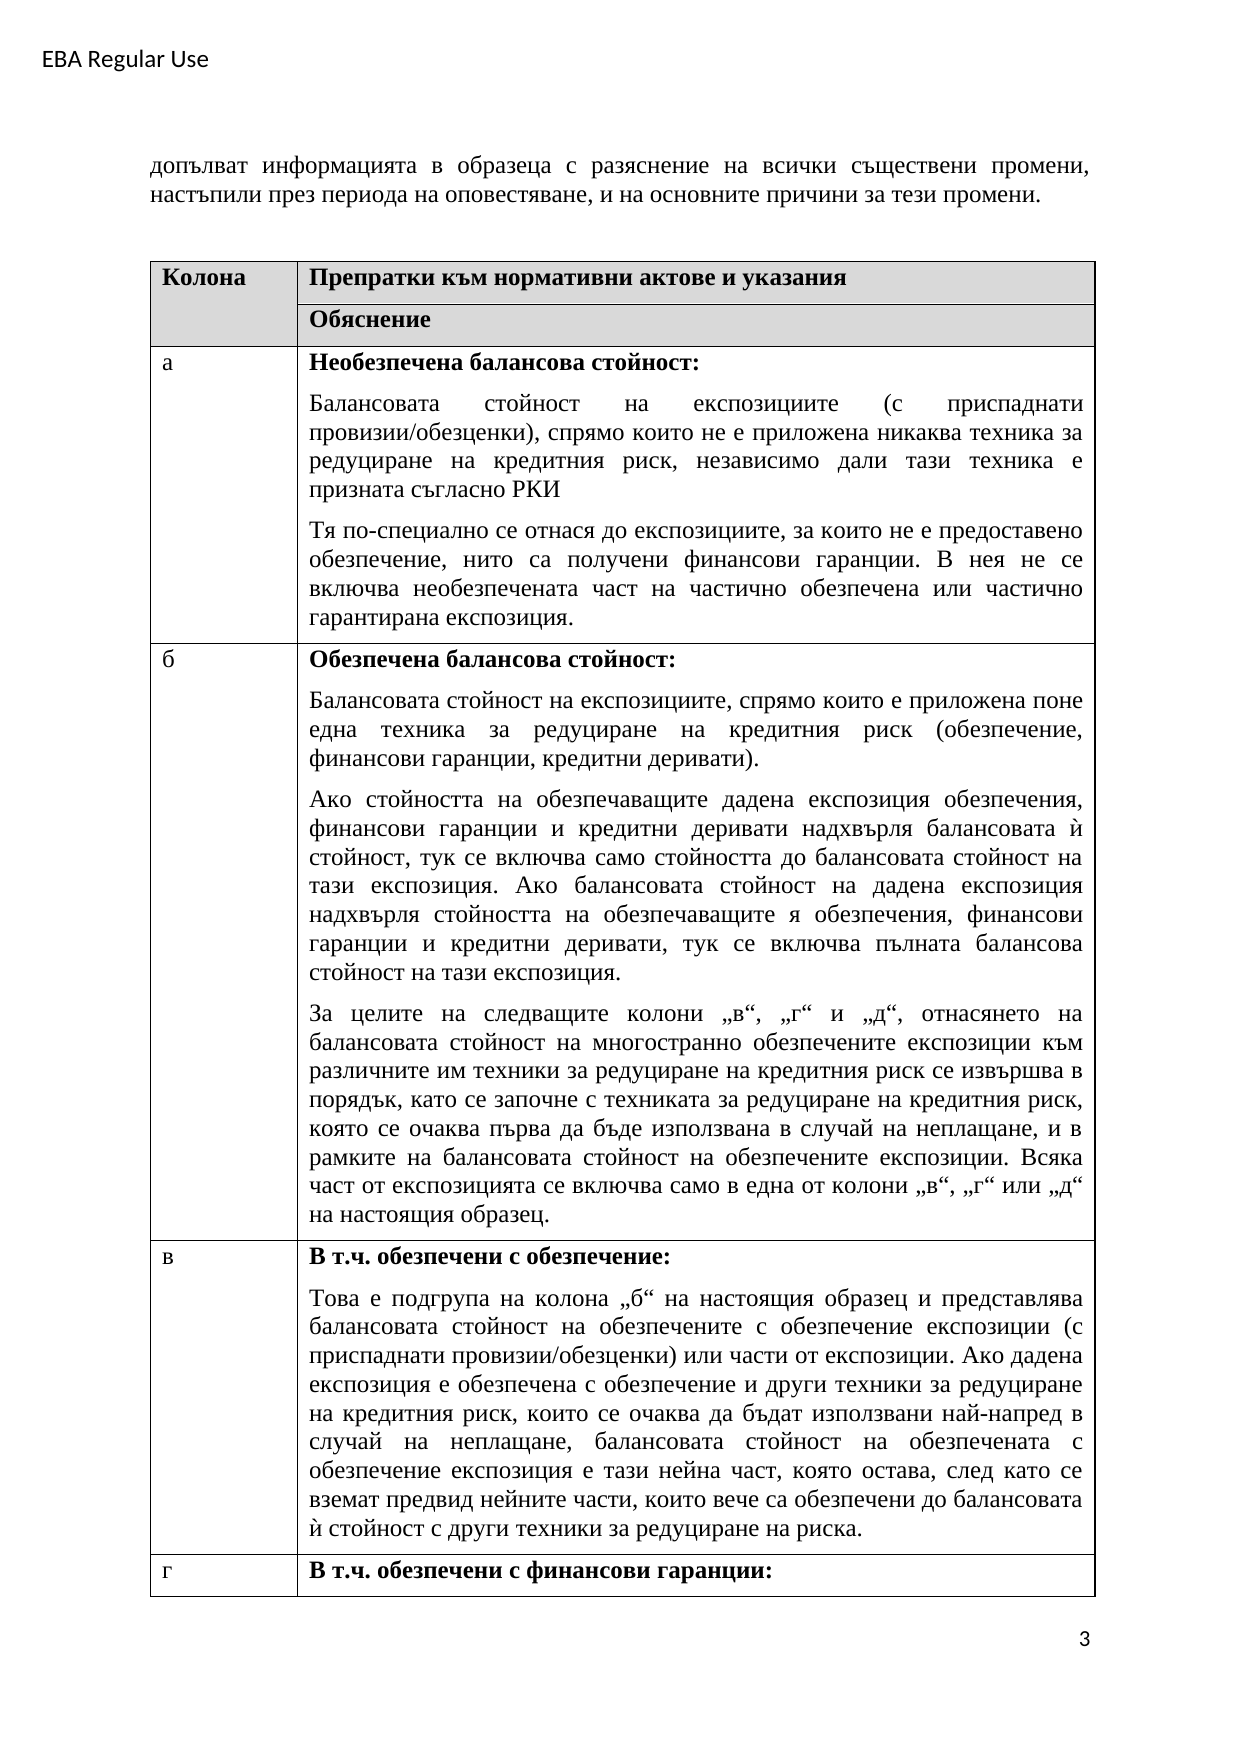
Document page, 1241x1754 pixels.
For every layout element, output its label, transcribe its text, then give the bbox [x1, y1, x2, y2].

table_cell В т.ч. обезпечени с обезпечение: Това е подгрупа на колона „б“ на настоящия образец и представлява балансовата стойност на обезпечените с обезпечение експозиции (с приспаднати провизии/обезценки) или части от експозиции. Ако дадена експозиция е обезпечена с обезпечение и други техники за редуциране на кредитния риск, които се очаква да бъдат използвани най-напред в случай на неплащане, балансовата стойност на обезпечената с обезпечение експозиция е тази нейна част, която остава, след като се вземат предвид нейните части, които вече са обезпечени до балансовата ѝ стойност с други техники за редуциране на риска. [298, 1241, 1094, 1554]
table_cell г [151, 1555, 297, 1596]
table_cell a [151, 347, 297, 643]
table_cell Обезпечена балансова стойност: Балансовата стойност на експозициите, спрямо които е приложена поне една техника за редуциране на кредитния риск (обезпечение, финансови гаранции, кредитни деривати). Ако стойността на обезпечаващите дадена експозиция обезпечения, финансови гаранции и кредитни деривати надхвърля балансовата ѝ стойност, тук се включва само стойността до балансовата стойност на тази експозиция. Ако балансовата стойност на дадена експозиция надхвърля стойността на обезпечаващите я обезпечения, финансови гаранции и кредитни деривати, тук се включва пълната балансова стойност на тази експозиция. За целите на следващите колони „в“, „г“ и „д“, отнасянето на балансовата стойност на многостранно обезпечените експозиции към различните им техники за редуциране на кредитния риск се извършва в порядък, като се започне с техниката за редуциране на кредитния риск, която се очаква първа да бъде използвана в случай на неплащане, и в рамките на балансовата стойност на обезпечените експозиции. Всяка част от експозицията се включва само в една от колони „в“, „г“ или „д“ на настоящия образец. [298, 644, 1094, 1240]
table_cell Обяснение [298, 305, 1094, 346]
table_cell Необезпечена балансова стойност: Балансовата стойност на експозициите (с приспаднати провизии/обезценки), спрямо които не е приложена никаква техника за редуциране на кредитния риск, независимо дали тази техника е призната съгласно РКИ Тя по-специално се отнася до експозициите, за които не е предоставено обезпечение, нито са получени финансови гаранции. В нея не се включва необезпечената част на частично обезпечена или частично гарантирана експозиция. [298, 347, 1094, 643]
table_header Препратки към нормативни актове и указания [298, 262, 1094, 303]
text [150, 150, 1090, 207]
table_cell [298, 1555, 1094, 1596]
table_cell в [151, 1241, 297, 1554]
table_cell б [151, 644, 297, 1240]
table_header Колона [151, 262, 297, 346]
